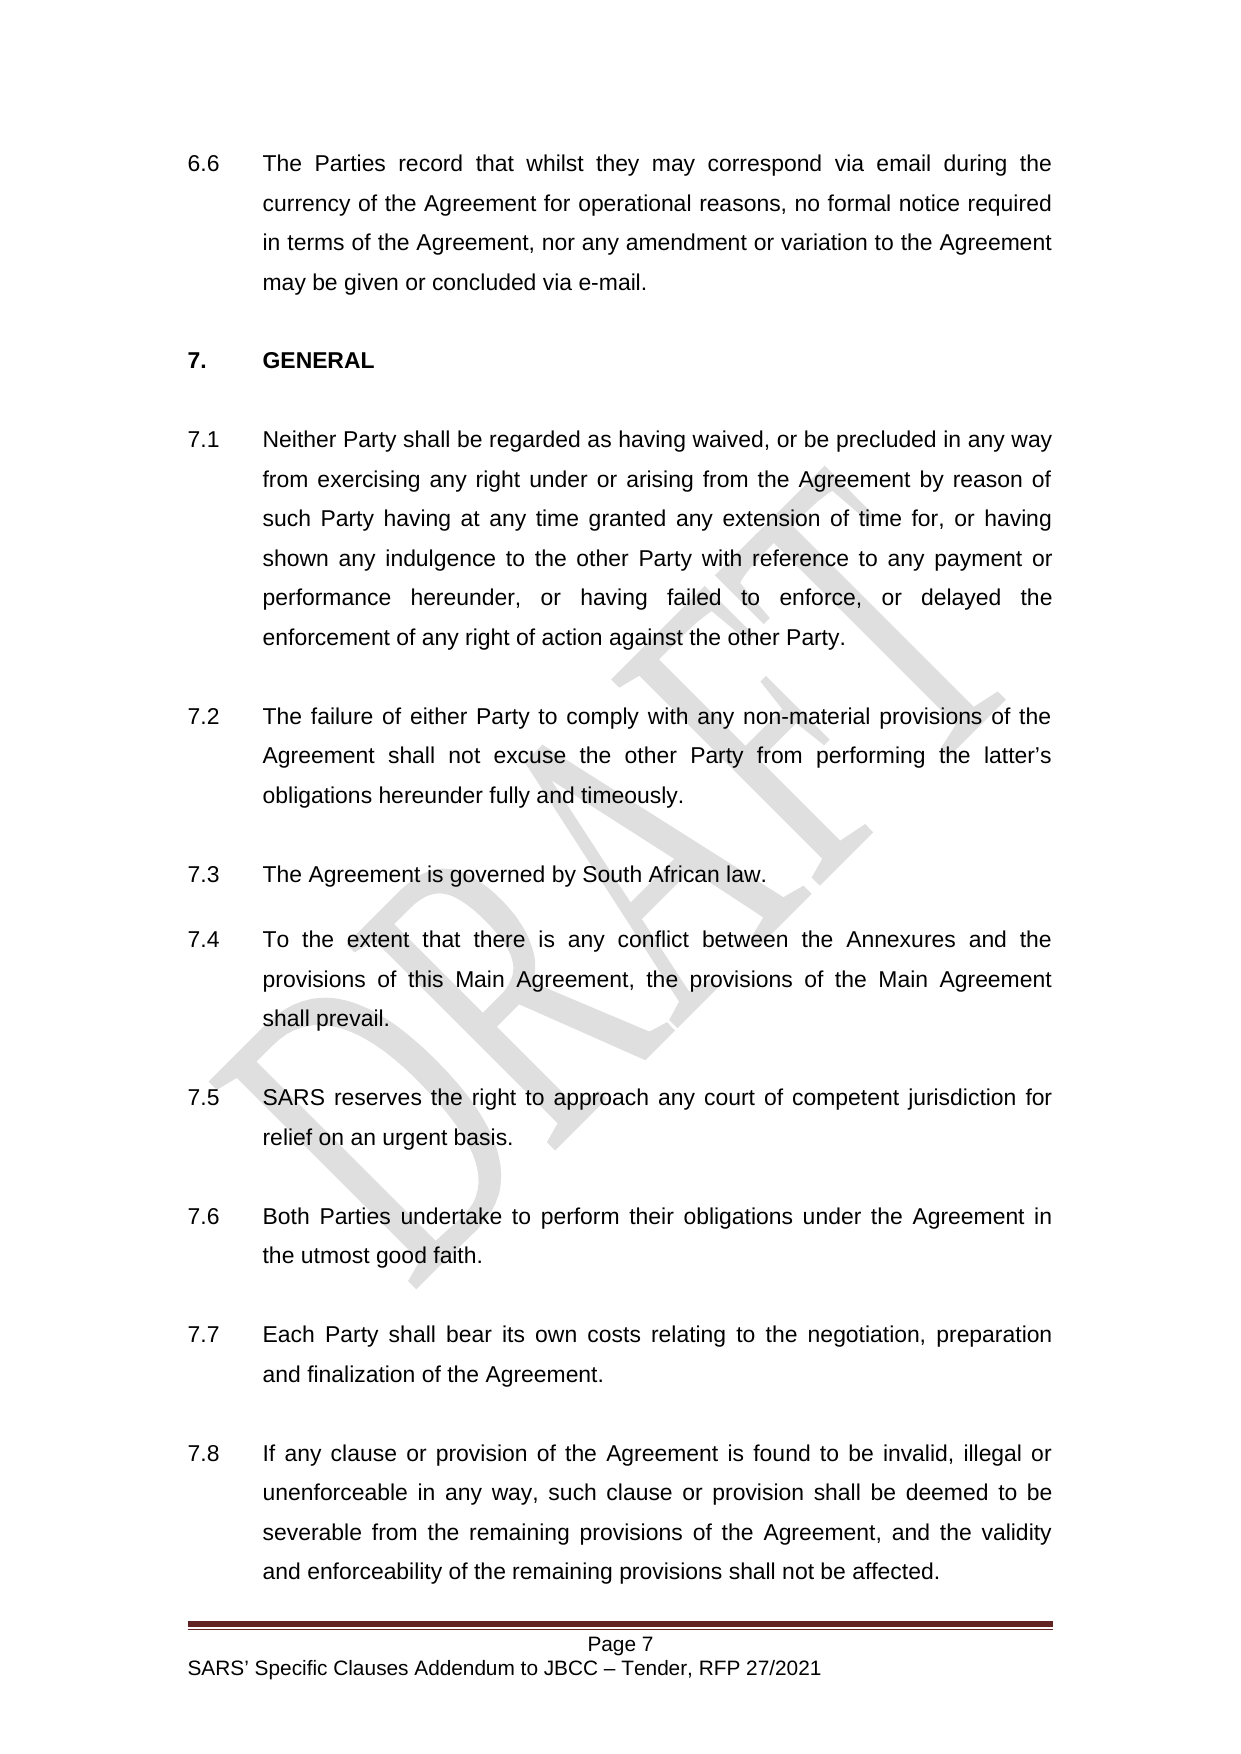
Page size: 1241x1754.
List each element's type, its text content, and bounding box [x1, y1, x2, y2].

list Both Parties undertake to perform their obligations under the Agreement in the utmost good faith. [187, 1203, 1053, 1269]
list If any clause or provision of the Agreement is found to be invalid, illegal or unenforceable in any way, such clause or provision shall be deemed to be severable from the remaining provisions of the Agreement, and the validity and enforceability of the remaining provisions shall not be affected. [187, 1440, 1053, 1584]
list The Parties record that whilst they may correspond via email during the currency of the Agreement for operational reasons, no formal notice required in terms of the Agreement, nor any amendment or variation to the Agreement may be given or concluded via e-mail. [187, 150, 1053, 295]
list Each Party shall bear its own costs relating to the negotiation, preparation and finalization of the Agreement. [187, 1321, 1053, 1387]
list The failure of either Party to comply with any non-material provisions of the Agreement shall not excuse the other Party from performing the latter’s obligations hereunder fully and timeously. [187, 703, 1053, 808]
list GENERAL [187, 347, 1053, 374]
list SARS reserves the right to approach any court of competent jurisdiction for relief on an urgent basis. [187, 1084, 1053, 1150]
list The Agreement is governed by South African law. [187, 861, 1053, 887]
list Neither Party shall be regarded as having waived, or be precluded in any way from exercising any right under or arising from the Agreement by reason of such Party having at any time granted any extension of time for, or having shown any indulgence to the other Party with reference to any payment or performance hereunder, or having failed to enforce, or delayed the enforcement of any right of action against the other Party. [187, 426, 1053, 650]
list To the extent that there is any conflict between the Annexures and the provisions of this Main Agreement, the provisions of the Main Agreement shall prevail. [187, 926, 1053, 1032]
